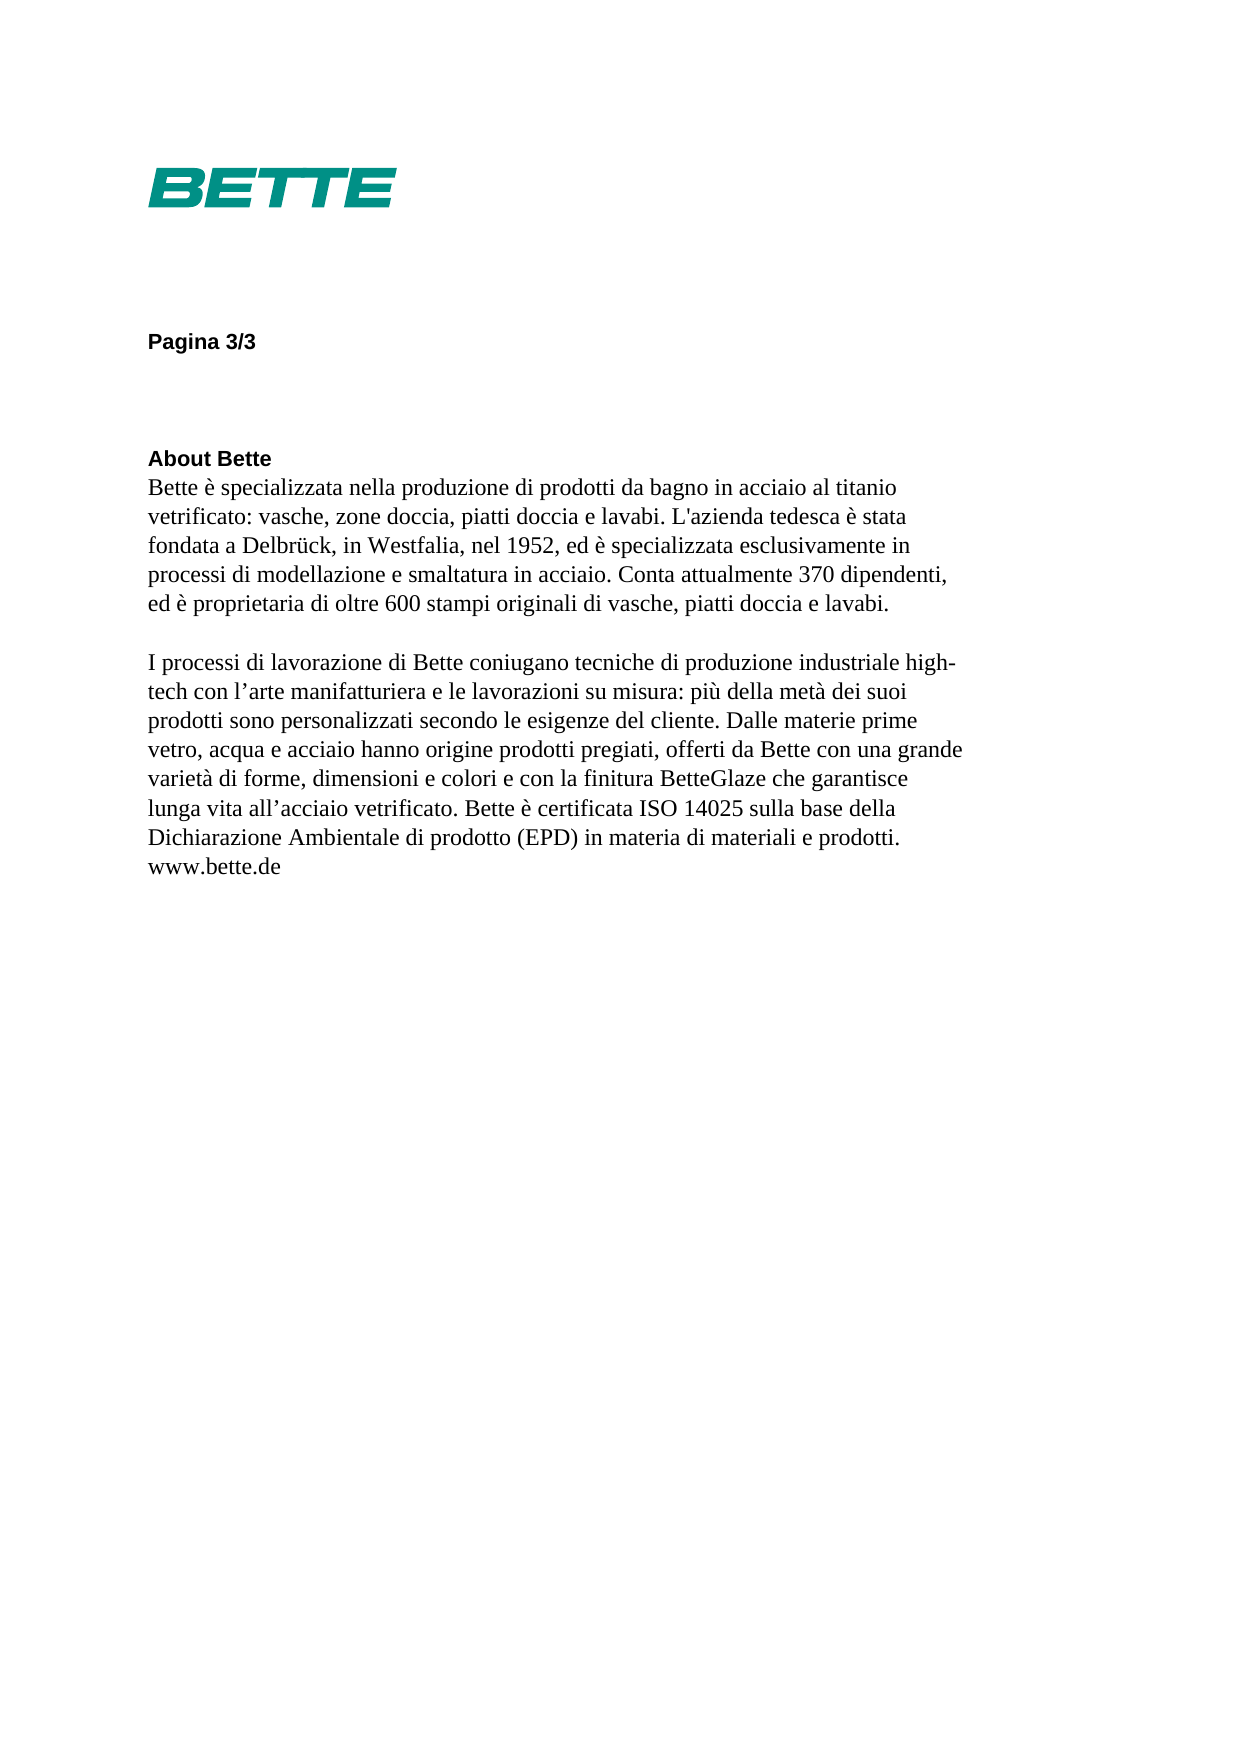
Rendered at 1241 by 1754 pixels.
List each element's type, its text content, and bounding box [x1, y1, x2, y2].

text www.bette.de [148, 851, 968, 880]
text About Bette [148, 443, 968, 472]
text Bette è specializzata nella produzione di prodotti da bagno in acciaio al titanio vetrificato: vasche, zone doccia, piatti doccia e lavabi. L'azienda tedesca è stata fondata a Delbrück, in Westfalia, nel 1952, ed è specializzata esclusivamente in processi di modellazione e smaltatura in acciaio. Conta attualmente 370 dipendenti, ed è proprietaria di oltre 600 stampi originali di vasche, piatti doccia e lavabi. [148, 472, 968, 618]
text I processi di lavorazione di Bette coniugano tecniche di produzione industriale high-tech con l’arte manifatturiera e le lavorazioni su misura: più della metà dei suoi prodotti sono personalizzati secondo le esigenze del cliente. Dalle materie prime vetro, acqua e acciaio hanno origine prodotti pregiati, offerti da Bette con una grande varietà di forme, dimensioni e colori e con la finitura BetteGlaze che garantisce lunga vita all’acciaio vetrificato. Bette è certificata ISO 14025 sulla base della Dichiarazione Ambientale di prodotto (EPD) in materia di materiali e prodotti. [148, 647, 968, 851]
